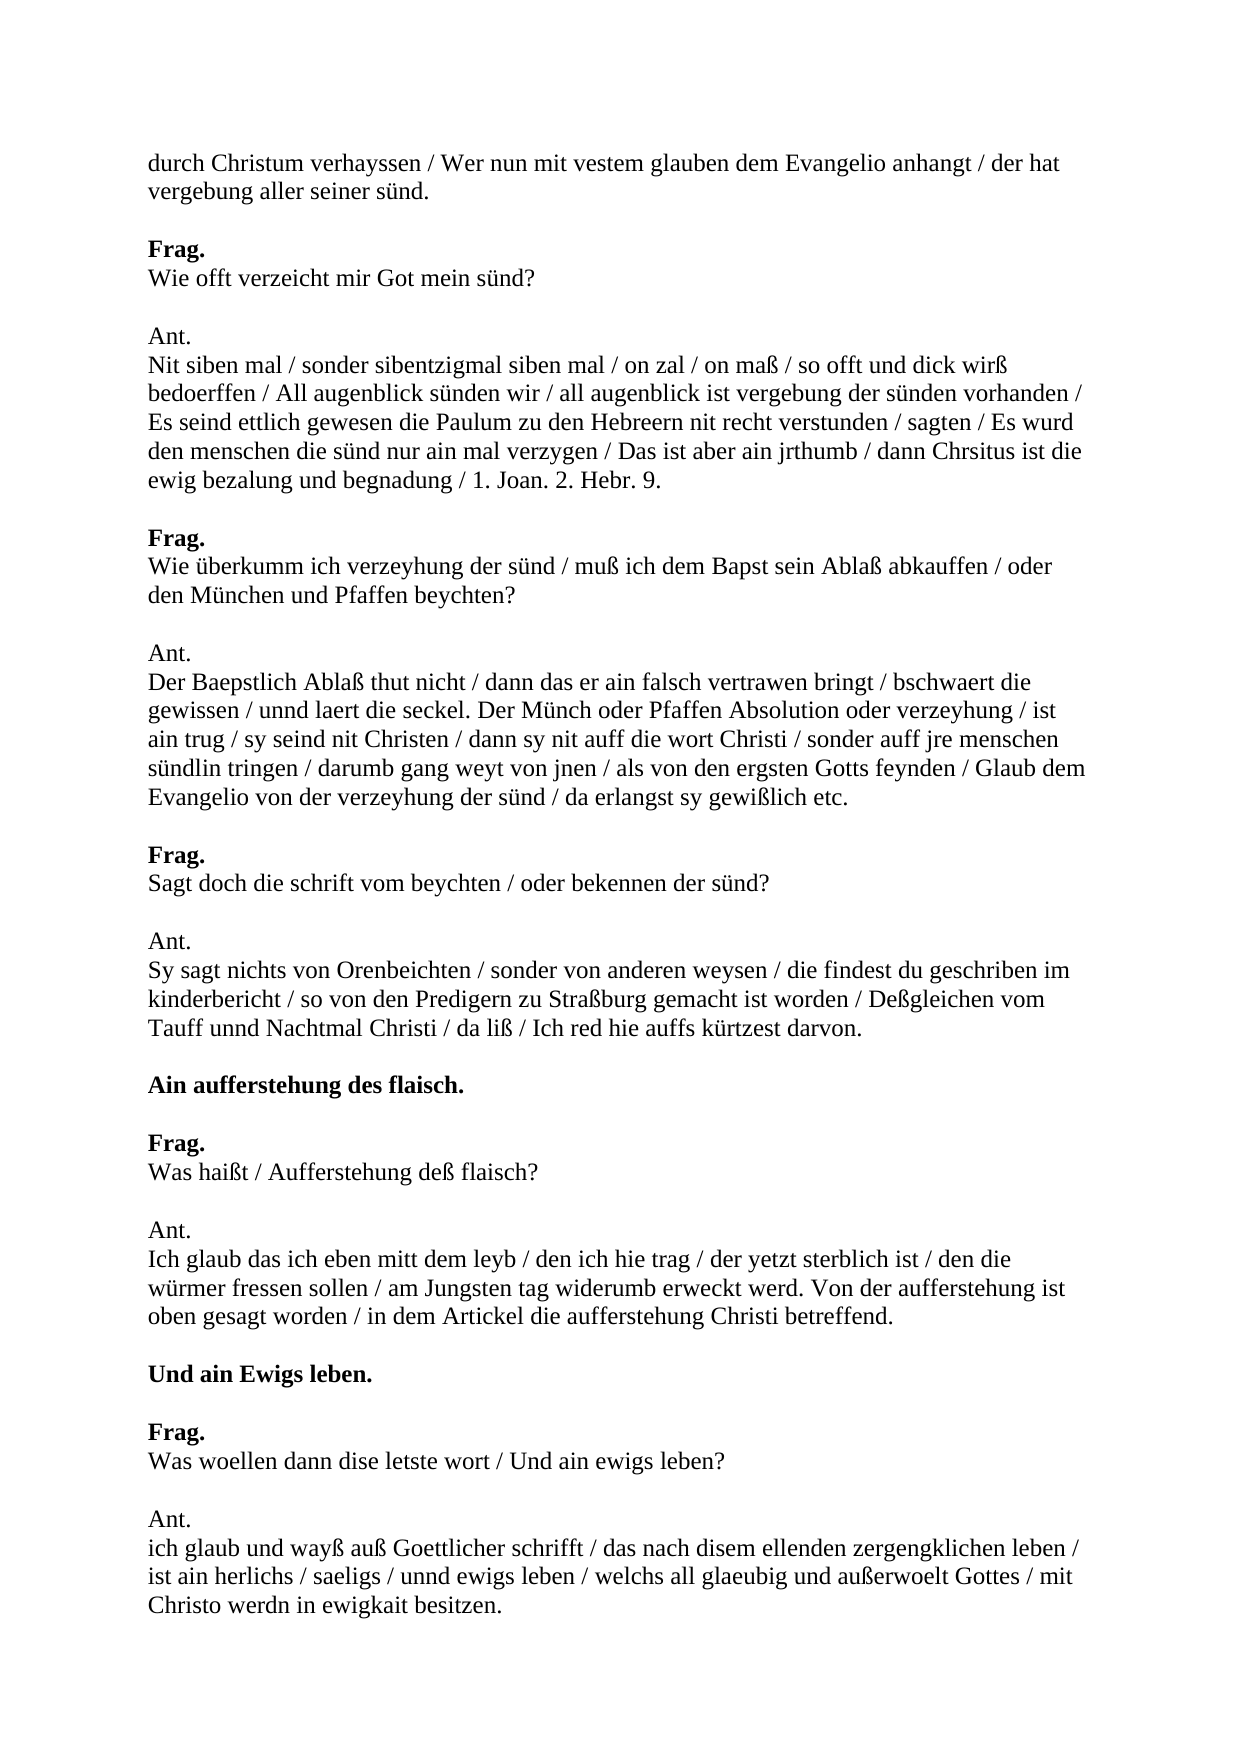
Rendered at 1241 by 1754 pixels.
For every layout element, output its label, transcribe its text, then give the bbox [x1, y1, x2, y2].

text Frag. Wie überkumm ich verzeyhung der sünd / muß ich dem Bapst sein Ablaß abkauffen / oder den München und Pfaffen beychten? [148, 523, 1093, 609]
text Und ain Ewigs leben. [148, 1359, 1093, 1388]
text Ant. Nit siben mal / sonder sibentzigmal siben mal / on zal / on maß / so offt und dick wirß bedoerffen / All augenblick sünden wir / all augenblick ist vergebung der sünden vorhanden / Es seind ettlich gewesen die Paulum zu den Hebreern nit recht verstunden / sagten / Es wurd den menschen die sünd nur ain mal verzygen / Das ist aber ain jrthumb / dann Chrsitus ist die ewig bezalung und begnadung / 1. Joan. 2. Hebr. 9. [148, 321, 1093, 493]
text Ant. Ich glaub das ich eben mitt dem leyb / den ich hie trag / der yetzt sterblich ist / den die würmer fressen sollen / am Jungsten tag widerumb erweckt werd. Von der aufferstehung ist oben gesagt worden / in dem Artickel die aufferstehung Christi betreffend. [148, 1215, 1093, 1330]
text Frag. Wie offt verzeicht mir Got mein sünd? [148, 234, 1093, 292]
text Ant. Der Baepstlich Ablaß thut nicht / dann das er ain falsch vertrawen bringt / bschwaert die gewissen / unnd laert die seckel. Der Münch oder Pfaffen Absolution oder verzeyhung / ist ain trug / sy seind nit Christen / dann sy nit auff die wort Christi / sonder auff jre menschen sündlin tringen / darumb gang weyt von jnen / als von den ergsten Gotts feynden / Glaub dem Evangelio von der verzeyhung der sünd / da erlangst sy gewißlich etc. [148, 638, 1093, 811]
text Ant. Sy sagt nichts von Orenbeichten / sonder von anderen weysen / die findest du geschriben im kinderbericht / so von den Predigern zu Straßburg gemacht ist worden / Deßgleichen vom Tauff unnd Nachtmal Christi / da liß / Ich red hie auffs kürtzest darvon. [148, 926, 1093, 1041]
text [148, 148, 1093, 205]
text Frag. Sagt doch die schrift vom beychten / oder bekennen der sünd? [148, 840, 1093, 897]
text Ain aufferstehung des flaisch. [148, 1071, 1093, 1099]
text Frag. Was haißt / Aufferstehung deß flaisch? [148, 1128, 1093, 1186]
text Frag. Was woellen dann dise letste wort / Und ain ewigs leben? [148, 1417, 1093, 1475]
text Ant. ich glaub und wayß auß Goettlicher schrifft / das nach disem ellenden zergengklichen leben / ist ain herlichs / saeligs / unnd ewigs leben / welchs all glaeubig und außerwoelt Gottes / mit Christo werdn in ewigkait besitzen. [148, 1504, 1093, 1619]
